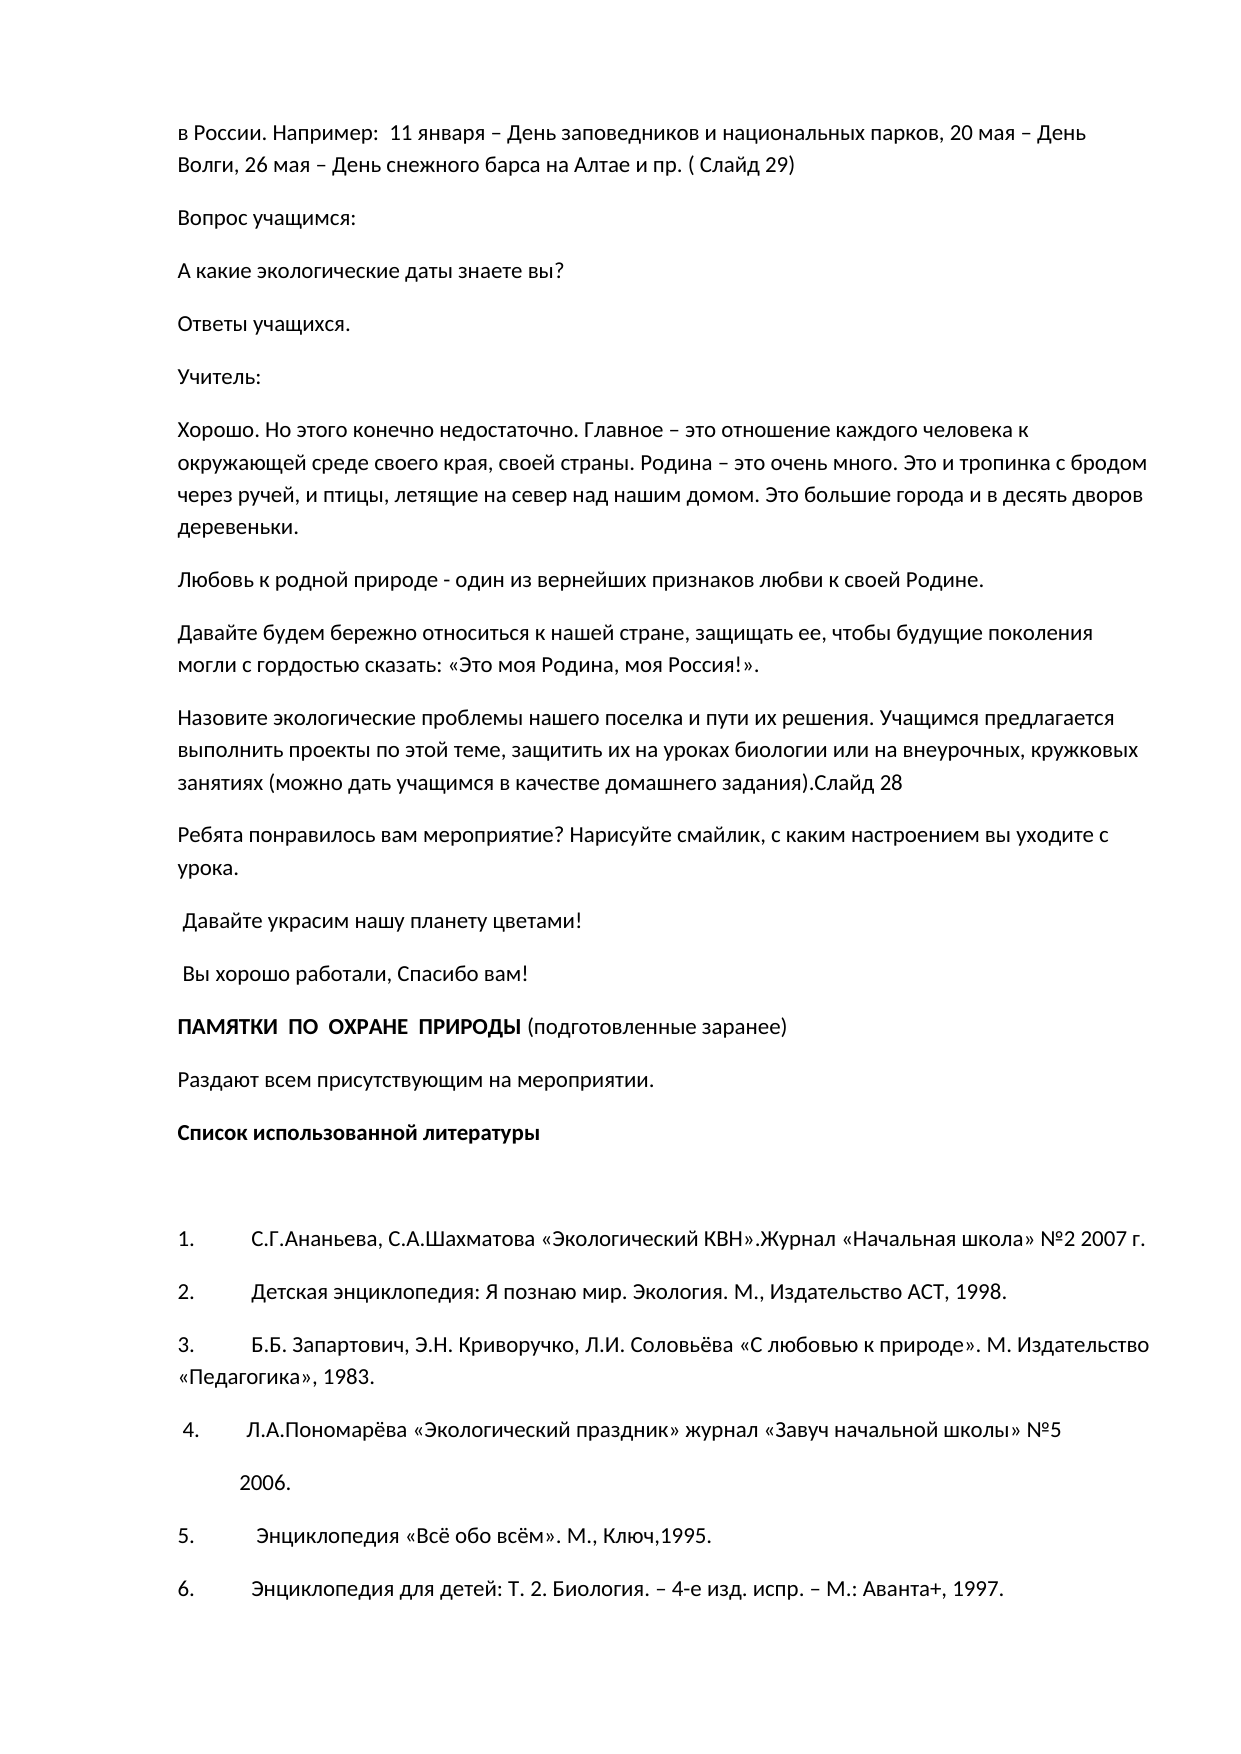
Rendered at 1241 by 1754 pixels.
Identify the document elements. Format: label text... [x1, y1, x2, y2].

text 4. Л.А.Пономарёва «Экологический праздник» журнал «Завуч начальной школы» №5 [177, 1415, 1152, 1443]
text 2006. [177, 1468, 1152, 1496]
text 2. Детская энциклопедия: Я познаю мир. Экология. М., Издательство АСТ, 1998. [177, 1277, 1152, 1305]
text 5. Энциклопедия «Всё обо всём». М., Ключ,1995. [177, 1521, 1152, 1549]
text Хорошо. Но этого конечно недостаточно. Главное – это отношение каждого человека к окружающей среде своего края, своей страны. Родина – это очень много. Это и тропинка с бродом через ручей, и птицы, летящие на север над нашим домом. Это большие города и в десять дворов деревеньки. [177, 415, 1152, 540]
text Вы хорошо работали, Спасибо вам! [177, 959, 1152, 987]
text Ребята понравилось вам мероприятие? Нарисуйте смайлик, с каким настроением вы уходите с урока. [177, 821, 1152, 881]
text Вопрос учащимся: [177, 203, 1152, 231]
text 6. Энциклопедия для детей: Т. 2. Биология. – 4-е изд. испр. – М.: Аванта+, 1997. [177, 1574, 1152, 1602]
text Раздают всем присутствующим на мероприятии. [177, 1065, 1152, 1093]
text Любовь к родной природе - один из вернейших признаков любви к своей Родине. [177, 565, 1152, 593]
text Назовите экологические проблемы нашего поселка и пути их решения. Учащимся предлагается выполнить проекты по этой теме, защитить их на уроках биологии или на внеурочных, кружковых занятиях (можно дать учащимся в качестве домашнего задания).Слайд 28 [177, 703, 1152, 796]
text Ответы учащихся. [177, 309, 1152, 337]
text Давайте будем бережно относиться к нашей стране, защищать ее, чтобы будущие поколения могли с гордостью сказать: «Это моя Родина, моя Россия!». [177, 618, 1152, 678]
text Давайте украсим нашу планету цветами! [177, 906, 1152, 934]
text Список использованной литературы [177, 1118, 1152, 1146]
text А какие экологические даты знаете вы? [177, 256, 1152, 284]
text ПАМЯТКИ ПО ОХРАНЕ ПРИРОДЫ (подготовленные заранее) [177, 1012, 1152, 1040]
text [177, 118, 1152, 178]
text 3. Б.Б. Запартович, Э.Н. Криворучко, Л.И. Соловьёва «С любовью к природе». М. Издательство «Педагогика», 1983. [177, 1330, 1152, 1390]
text 1. С.Г.Ананьева, С.А.Шахматова «Экологический КВН».Журнал «Начальная школа» №2 2007 г. [177, 1224, 1152, 1252]
text Учитель: [177, 362, 1152, 390]
